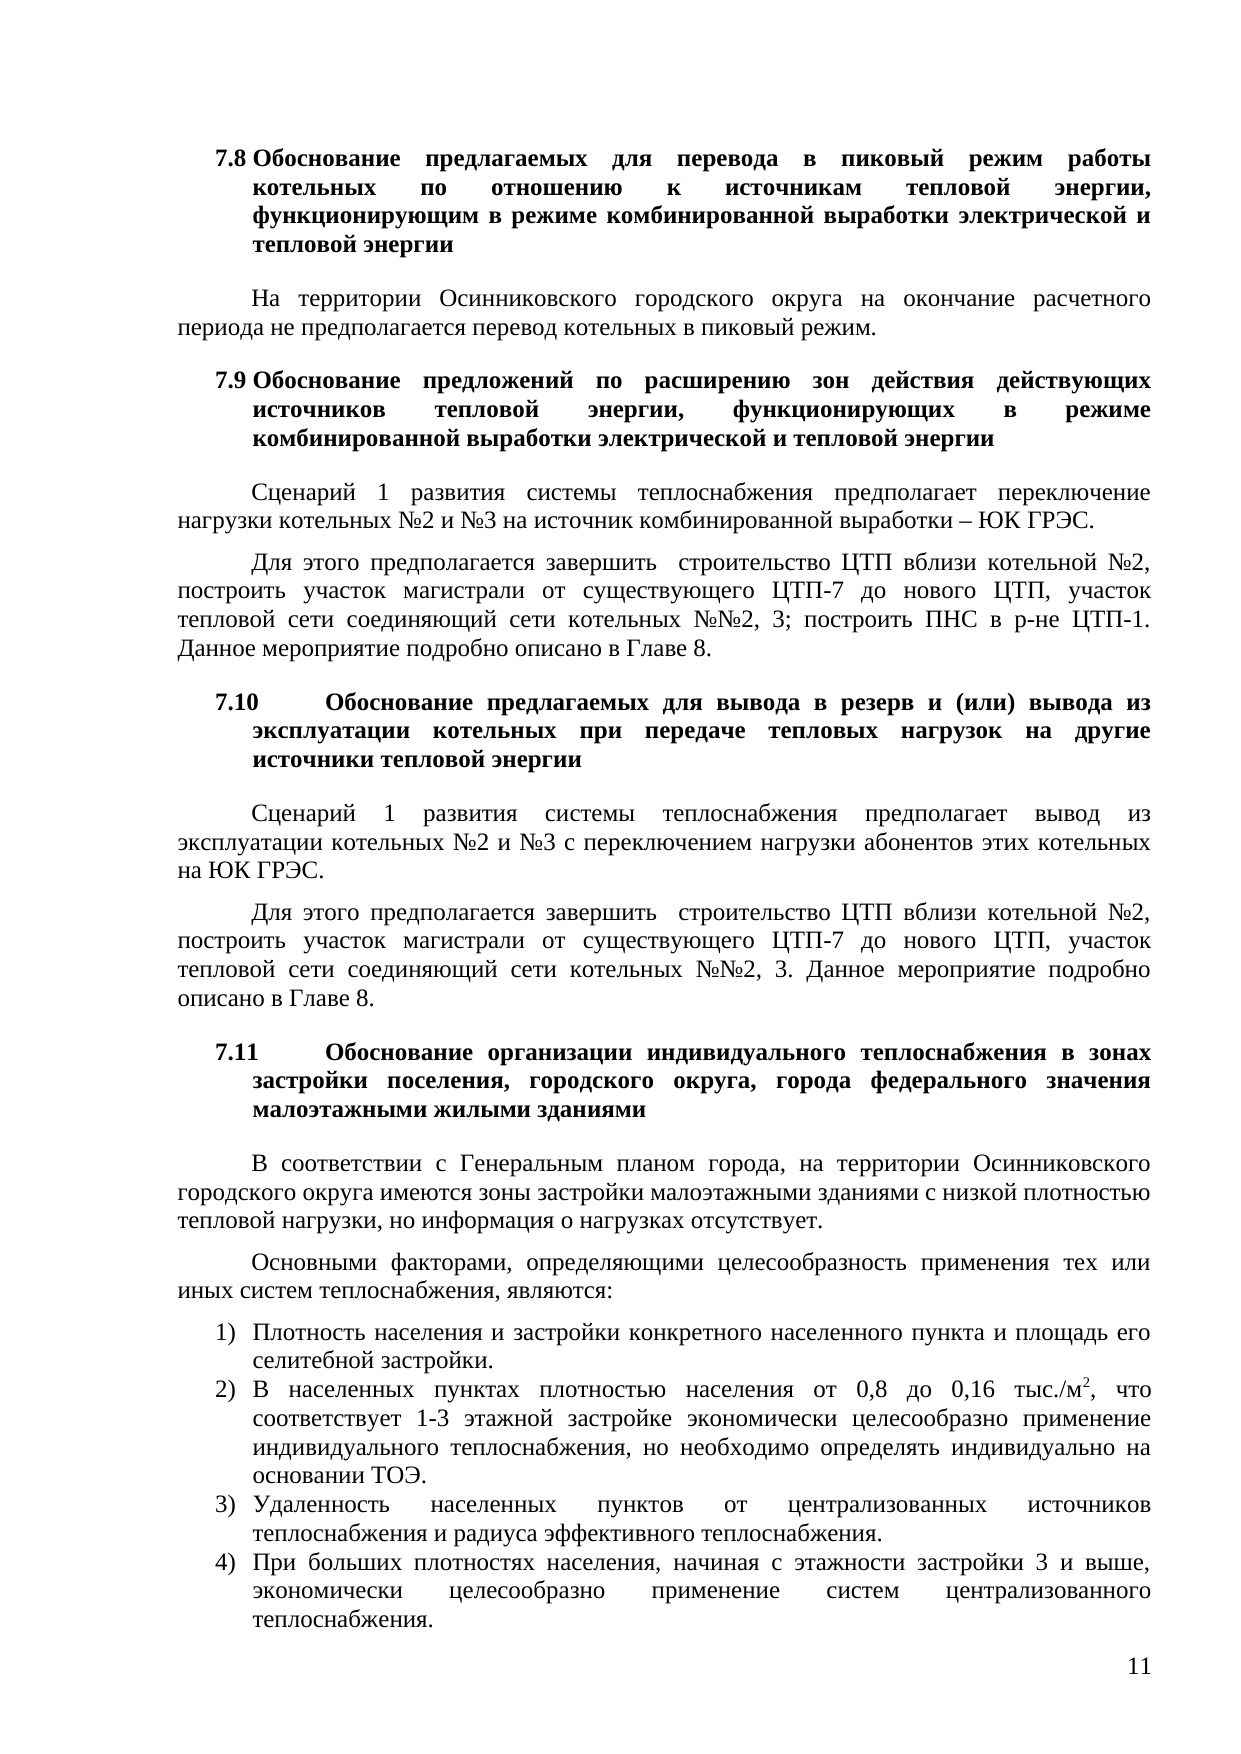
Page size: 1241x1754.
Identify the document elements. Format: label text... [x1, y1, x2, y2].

list Удаленность населенных пунктов от централизованных источников теплоснабжения и радиуса эффективного теплоснабжения. [215, 1489, 1152, 1547]
list В населенных пунктах плотностью населения от 0,8 до 0,16 тыс./м2, что соответствует 1-3 этажной застройке экономически целесообразно применение индивидуального теплоснабжения, но необходимо определять индивидуально на основании ТОЭ. [215, 1374, 1152, 1489]
list При больших плотностях населения, начиная с этажности застройки 3 и выше, экономически целесообразно применение систем централизованного теплоснабжения. [215, 1547, 1152, 1633]
text Сценарий 1 развития системы теплоснабжения предполагает переключение нагрузки котельных №2 и №3 на источник комбинированной выработки – ЮК ГРЭС. [177, 477, 1152, 534]
list Плотность населения и застройки конкретного населенного пункта и площадь его селитебной застройки. [215, 1317, 1152, 1374]
text Сценарий 1 развития системы теплоснабжения предполагает вывод из эксплуатации котельных №2 и №3 с переключением нагрузки абонентов этих котельных на ЮК ГРЭС. [177, 798, 1152, 884]
subtitle Обоснование предлагаемых для вывода в резерв и (или) вывода из эксплуатации котельных при передаче тепловых нагрузок на другие источники тепловой энергии [215, 687, 1152, 773]
text В соответствии с Генеральным планом города, на территории Осинниковского городского округа имеются зоны застройки малоэтажными зданиями с низкой плотностью тепловой нагрузки, но информация о нагрузках отсутствует. [177, 1148, 1152, 1234]
subtitle Обоснование предложений по расширению зон действия действующих источников тепловой энергии, функционирующих в режиме комбинированной выработки электрической и тепловой энергии [215, 366, 1152, 452]
subtitle Обоснование предлагаемых для перевода в пиковый режим работы котельных по отношению к источникам тепловой энергии, функционирующим в режиме комбинированной выработки электрической и тепловой энергии [215, 143, 1152, 258]
text Основными факторами, определяющими целесообразность применения тех или иных систем теплоснабжения, являются: [177, 1247, 1152, 1304]
text На территории Осинниковского городского округа на окончание расчетного периода не предполагается перевод котельных в пиковый режим. [177, 283, 1152, 341]
text Для этого предполагается завершить строительство ЦТП вблизи котельной №2, построить участок магистрали от существующего ЦТП-7 до нового ЦТП, участок тепловой сети соединяющий сети котельных №№2, 3. Данное мероприятие подробно описано в Главе 8. [177, 897, 1152, 1012]
text Для этого предполагается завершить строительство ЦТП вблизи котельной №2, построить участок магистрали от существующего ЦТП-7 до нового ЦТП, участок тепловой сети соединяющий сети котельных №№2, 3; построить ПНС в р-не ЦТП-1. Данное мероприятие подробно описано в Главе 8. [177, 547, 1152, 662]
subtitle Обоснование организации индивидуального теплоснабжения в зонах застройки поселения, городского округа, города федерального значения малоэтажными жилыми зданиями [215, 1037, 1152, 1123]
